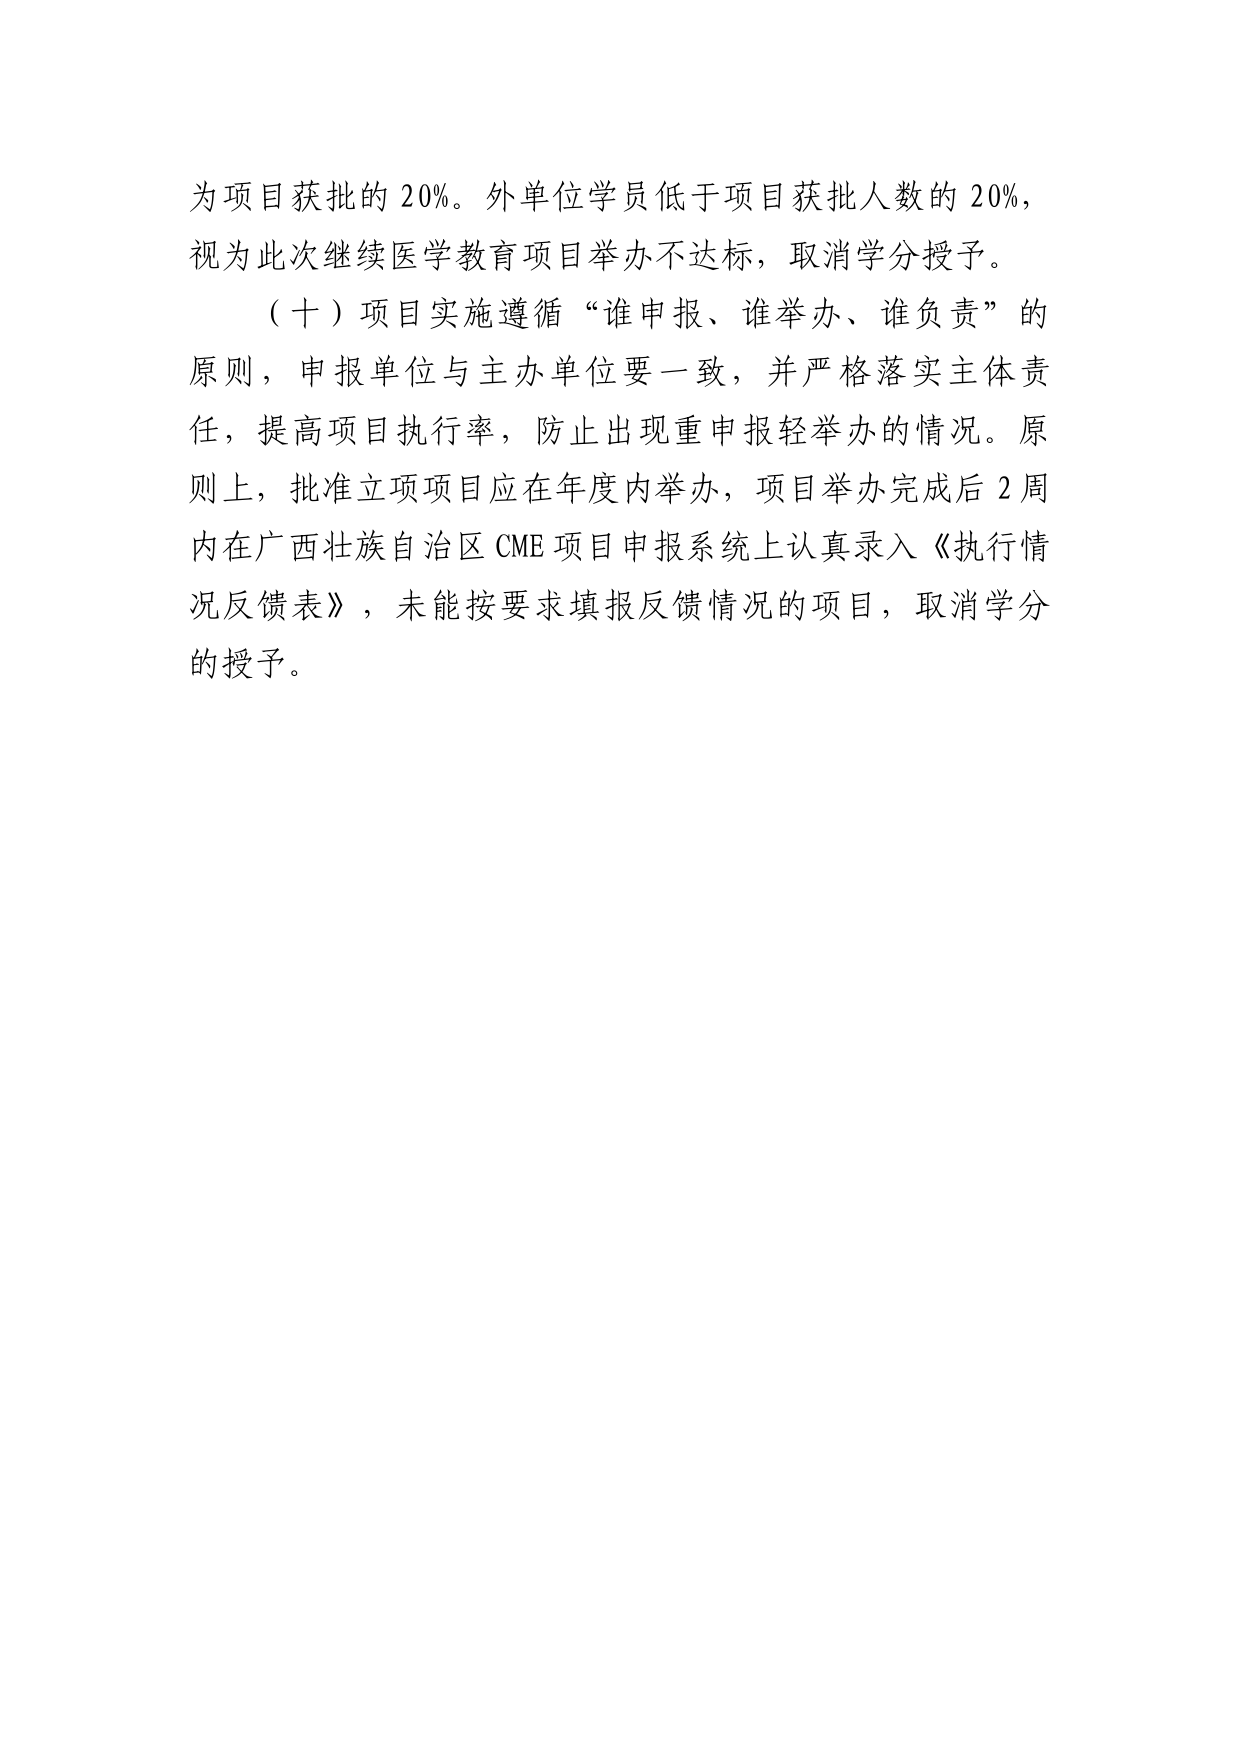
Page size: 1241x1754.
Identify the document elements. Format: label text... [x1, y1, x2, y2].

text （十）项目实施遵循“谁申报、谁举办、谁负责”的原则，申报单位与主办单位要一致，并严格落实主体责任，提高项目执行率，防止出现重申报轻举办的情况。原则上，批准立项项目应在年度内举办，项目举办完成后2周内在广西壮族自治区CME项目申报系统上认真录入《执行情况反馈表》，未能按要求填报反馈情况的项目，取消学分的授予。 [187, 279, 1053, 687]
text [187, 162, 1053, 279]
